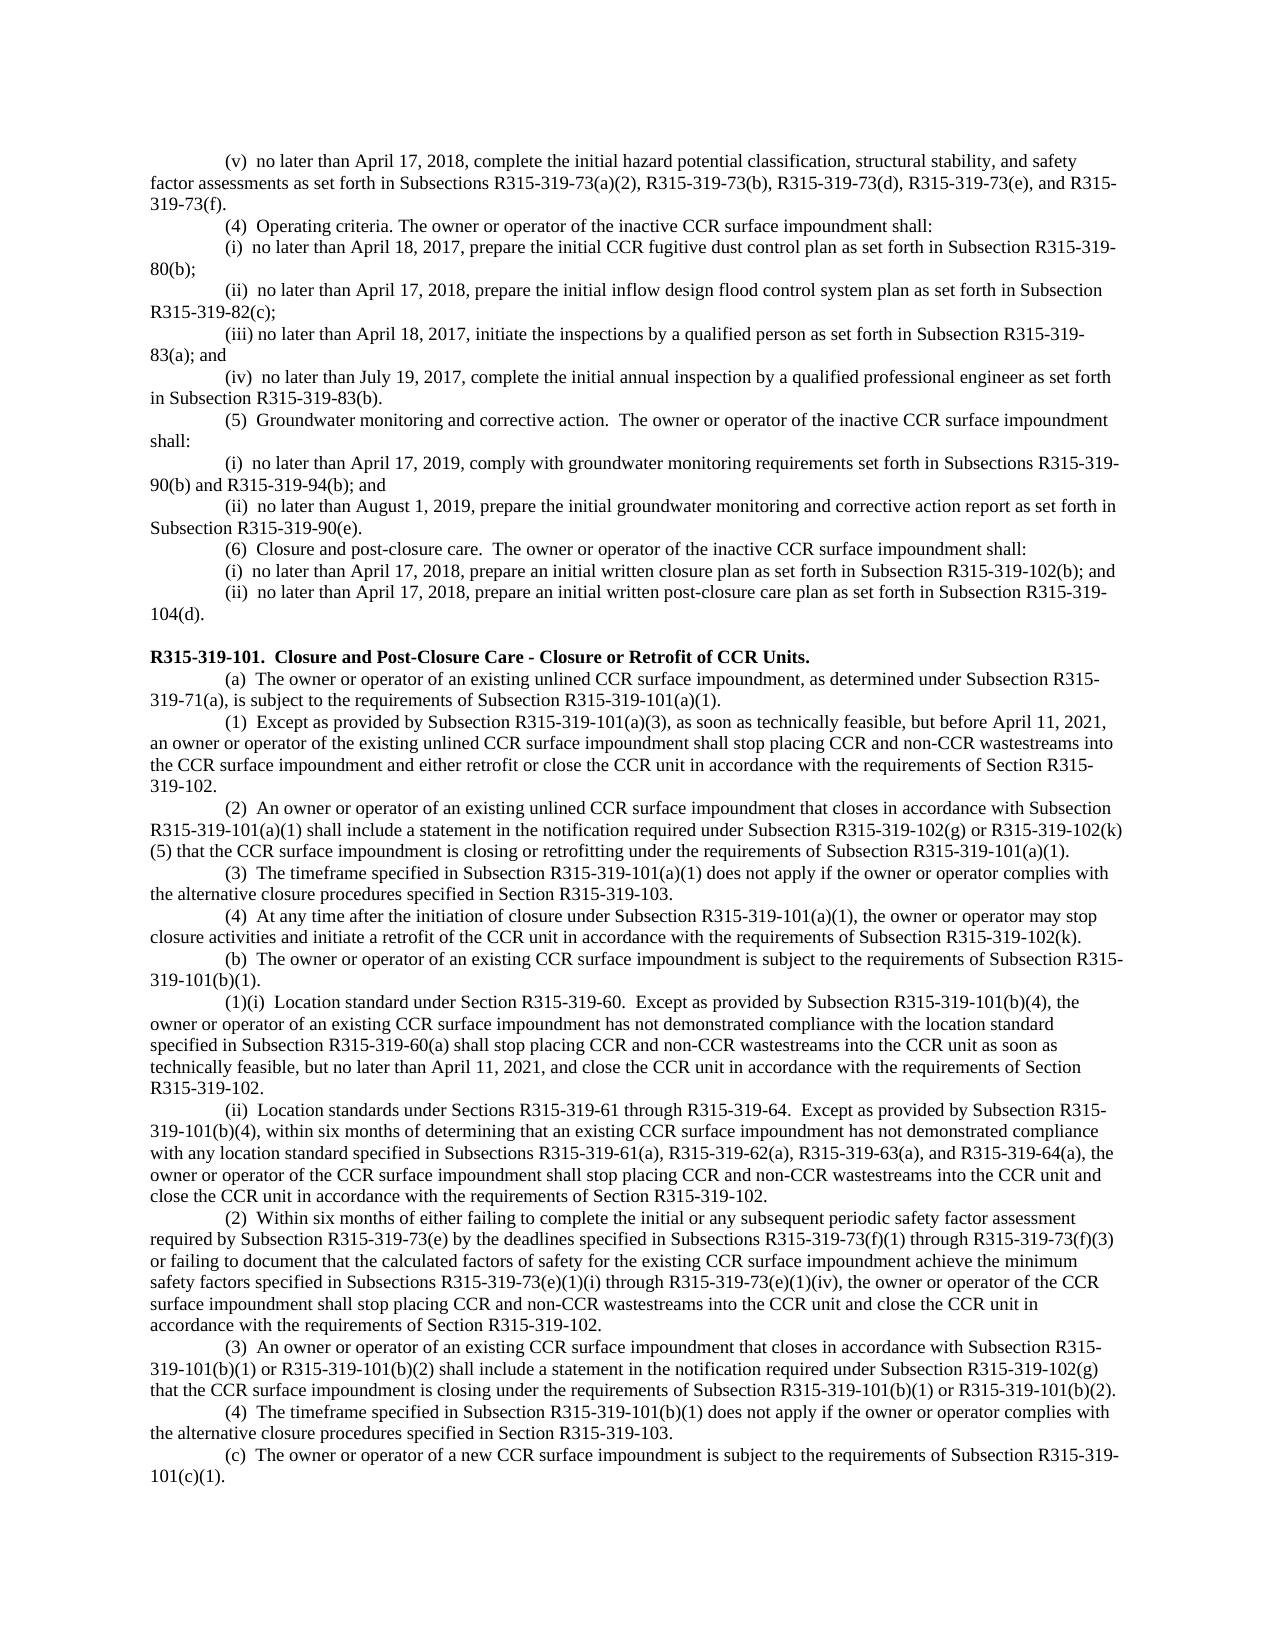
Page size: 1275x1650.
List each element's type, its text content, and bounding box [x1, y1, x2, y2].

text (4) Operating criteria. The owner or operator of the inactive CCR surface impoundment shall: [150, 215, 1125, 236]
text (ii) no later than April 17, 2018, prepare an initial written post-closure care plan as set forth in Subsection R315-319-104(d). [150, 581, 1125, 624]
text (b) The owner or operator of an existing CCR surface impoundment is subject to the requirements of Subsection R315-319-101(b)(1). [150, 948, 1125, 991]
text (5) Groundwater monitoring and corrective action. The owner or operator of the inactive CCR surface impoundment shall: [150, 409, 1125, 452]
text (3) The timeframe specified in Subsection R315-319-101(a)(1) does not apply if the owner or operator complies with the alternative closure procedures specified in Section R315-319-103. [150, 862, 1125, 905]
text (4) At any time after the initiation of closure under Subsection R315-319-101(a)(1), the owner or operator may stop closure activities and initiate a retrofit of the CCR unit in accordance with the requirements of Subsection R315-319-102(k). [150, 905, 1125, 948]
text (4) The timeframe specified in Subsection R315-319-101(b)(1) does not apply if the owner or operator complies with the alternative closure procedures specified in Section R315-319-103. [150, 1401, 1125, 1444]
text (a) The owner or operator of an existing unlined CCR surface impoundment, as determined under Subsection R315-319-71(a), is subject to the requirements of Subsection R315-319-101(a)(1). [150, 667, 1125, 711]
text (6) Closure and post-closure care. The owner or operator of the inactive CCR surface impoundment shall: [150, 538, 1125, 560]
text (ii) Location standards under Sections R315-319-61 through R315-319-64. Except as provided by Subsection R315-319-101(b)(4), within six months of determining that an existing CCR surface impoundment has not demonstrated compliance with any location standard specified in Subsections R315-319-61(a), R315-319-62(a), R315-319-63(a), and R315-319-64(a), the owner or operator of the CCR surface impoundment shall stop placing CCR and non-CCR wastestreams into the CCR unit and close the CCR unit in accordance with the requirements of Section R315-319-102. [150, 1099, 1125, 1207]
text (iv) no later than July 19, 2017, complete the initial annual inspection by a qualified professional engineer as set forth in Subsection R315-319-83(b). [150, 366, 1125, 409]
text (iii) no later than April 18, 2017, initiate the inspections by a qualified person as set forth in Subsection R315-319-83(a); and [150, 322, 1125, 366]
text (ii) no later than April 17, 2018, prepare the initial inflow design flood control system plan as set forth in Subsection R315-319-82(c); [150, 279, 1125, 322]
text (v) no later than April 17, 2018, complete the initial hazard potential classification, structural stability, and safety factor assessments as set forth in Subsections R315-319-73(a)(2), R315-319-73(b), R315-319-73(d), R315-319-73(e), and R315-319-73(f). [150, 150, 1125, 215]
text R315-319-101. Closure and Post-Closure Care - Closure or Retrofit of CCR Units. [150, 646, 1125, 667]
text (i) no later than April 17, 2019, comply with groundwater monitoring requirements set forth in Subsections R315-319-90(b) and R315-319-94(b); and [150, 452, 1125, 495]
text (1)(i) Location standard under Section R315-319-60. Except as provided by Subsection R315-319-101(b)(4), the owner or operator of an existing CCR surface impoundment has not demonstrated compliance with the location standard specified in Subsection R315-319-60(a) shall stop placing CCR and non-CCR wastestreams into the CCR unit as soon as technically feasible, but no later than April 11, 2021, and close the CCR unit in accordance with the requirements of Section R315-319-102. [150, 991, 1125, 1099]
text (ii) no later than August 1, 2019, prepare the initial groundwater monitoring and corrective action report as set forth in Subsection R315-319-90(e). [150, 495, 1125, 538]
text (i) no later than April 17, 2018, prepare an initial written closure plan as set forth in Subsection R315-319-102(b); and [150, 560, 1125, 581]
text (1) Except as provided by Subsection R315-319-101(a)(3), as soon as technically feasible, but before April 11, 2021, an owner or operator of the existing unlined CCR surface impoundment shall stop placing CCR and non-CCR wastestreams into the CCR surface impoundment and either retrofit or close the CCR unit in accordance with the requirements of Section R315-319-102. [150, 711, 1125, 797]
text (2) Within six months of either failing to complete the initial or any subsequent periodic safety factor assessment required by Subsection R315-319-73(e) by the deadlines specified in Subsections R315-319-73(f)(1) through R315-319-73(f)(3) or failing to document that the calculated factors of safety for the existing CCR surface impoundment achieve the minimum safety factors specified in Subsections R315-319-73(e)(1)(i) through R315-319-73(e)(1)(iv), the owner or operator of the CCR surface impoundment shall stop placing CCR and non-CCR wastestreams into the CCR unit and close the CCR unit in accordance with the requirements of Section R315-319-102. [150, 1207, 1125, 1336]
text (3) An owner or operator of an existing CCR surface impoundment that closes in accordance with Subsection R315-319-101(b)(1) or R315-319-101(b)(2) shall include a statement in the notification required under Subsection R315-319-102(g) that the CCR surface impoundment is closing under the requirements of Subsection R315-319-101(b)(1) or R315-319-101(b)(2). [150, 1336, 1125, 1401]
text (2) An owner or operator of an existing unlined CCR surface impoundment that closes in accordance with Subsection R315-319-101(a)(1) shall include a statement in the notification required under Subsection R315-319-102(g) or R315-319-102(k)(5) that the CCR surface impoundment is closing or retrofitting under the requirements of Subsection R315-319-101(a)(1). [150, 797, 1125, 862]
text (i) no later than April 18, 2017, prepare the initial CCR fugitive dust control plan as set forth in Subsection R315-319-80(b); [150, 236, 1125, 279]
text (c) The owner or operator of a new CCR surface impoundment is subject to the requirements of Subsection R315-319-101(c)(1). [150, 1444, 1125, 1487]
